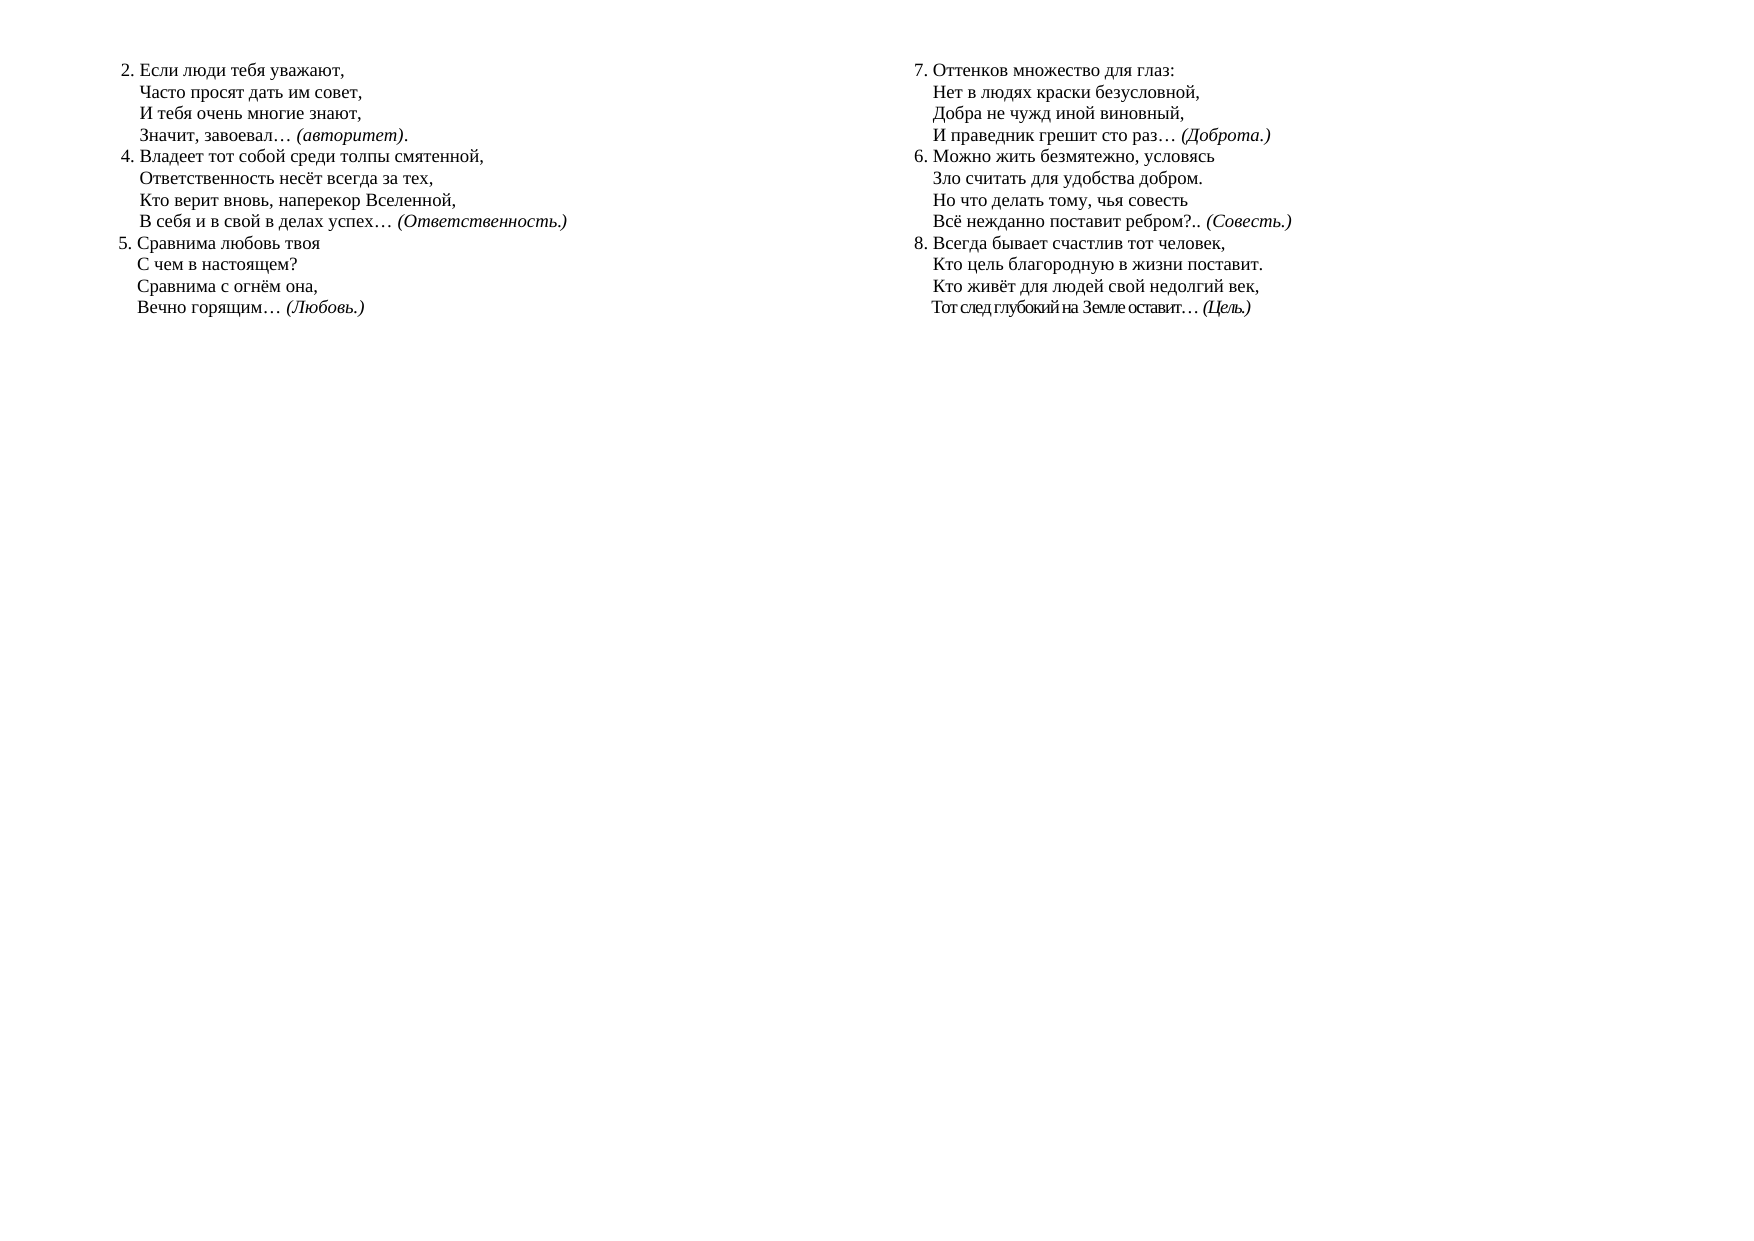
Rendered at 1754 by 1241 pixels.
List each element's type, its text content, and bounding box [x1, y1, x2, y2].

text В себя и в свой в делах успех… (Ответственность.) [118, 210, 840, 232]
text 5. Сравнима любовь твоя [118, 232, 840, 253]
text 8. Всегда бывает счастлив тот человек, [914, 232, 1636, 253]
text Тот след глубокий на земле оставит… (Цель.) [914, 296, 1636, 318]
text Нет в людях краски безусловной, [914, 81, 1636, 102]
text Кто цель благородную в жизни поставит. [914, 253, 1636, 275]
text Всё нежданно поставит ребром?.. (Совесть.) [914, 210, 1636, 232]
text Сравнима с огнём она, [118, 275, 840, 296]
text Вечно горящим… (Любовь.) [118, 296, 840, 318]
text 4. Владеет тот собой среди толпы смятенной, [118, 145, 840, 167]
text Значит, завоевал… (авторитет). [118, 124, 840, 145]
text Ответственность несёт всегда за тех, [118, 167, 840, 188]
text Кто живёт для людей свой недолгий век, [914, 275, 1636, 296]
text Зло считать для удобства добром. [914, 167, 1636, 188]
text Кто верит вновь, наперекор Вселенной, [118, 188, 840, 210]
text И тебя очень многие знают, [118, 102, 840, 124]
text 2. Если люди тебя уважают, [118, 59, 840, 81]
text С чем в настоящем? [118, 253, 840, 275]
text 7. Оттенков множество для глаз: [914, 59, 1636, 81]
text Часто просят дать им совет, [118, 81, 840, 102]
text И праведник грешит сто раз… (Доброта.) [914, 124, 1636, 145]
text Добра не чужд иной виновный, [914, 102, 1636, 124]
text Но что делать тому, чья совесть [914, 188, 1636, 210]
text 6. Можно жить безмятежно, условясь [914, 145, 1636, 167]
